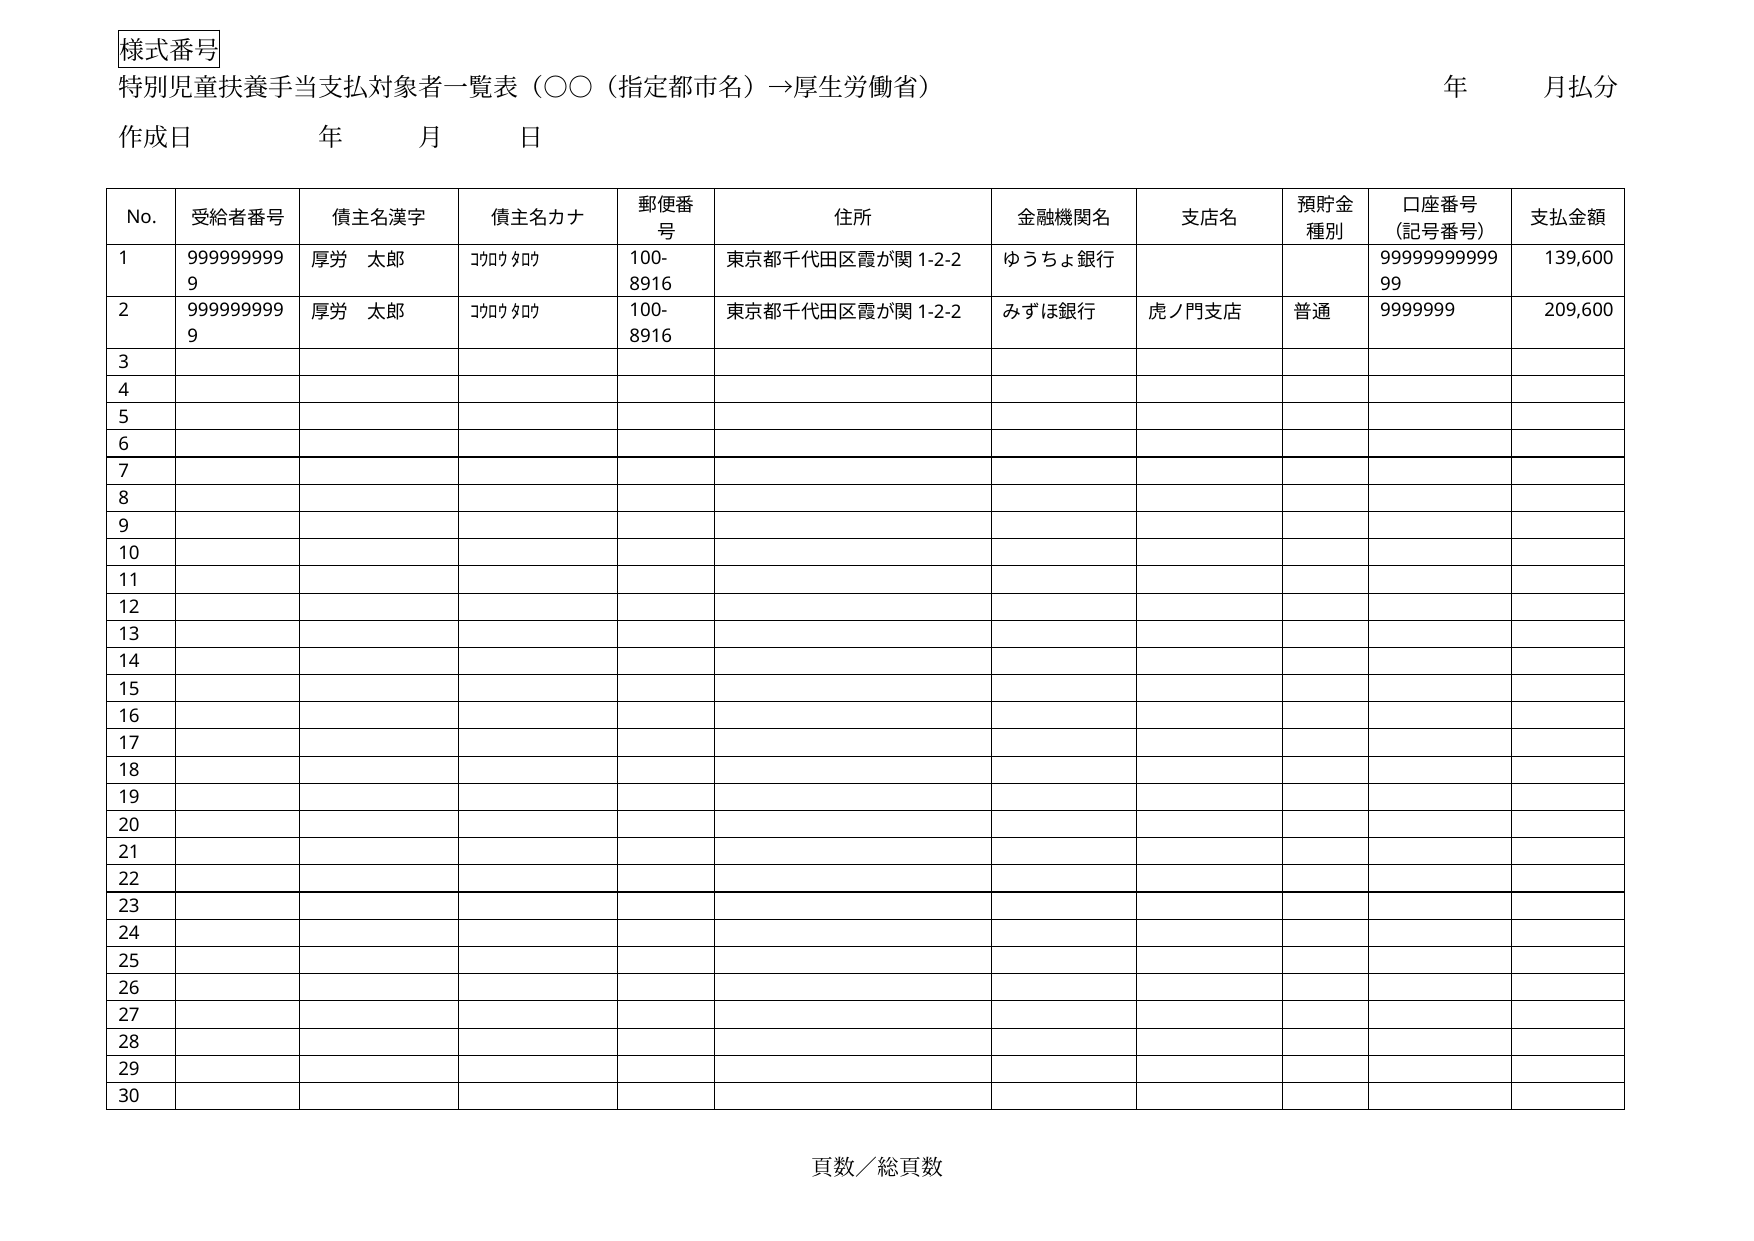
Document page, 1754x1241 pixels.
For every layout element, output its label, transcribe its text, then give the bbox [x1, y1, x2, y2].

table_cell [176, 947, 299, 973]
table_cell [1283, 729, 1368, 756]
table_cell [1137, 757, 1282, 783]
table_cell [459, 376, 617, 402]
table_cell [1283, 838, 1368, 864]
table_header 金融機関名 [992, 189, 1136, 243]
table_cell [992, 566, 1136, 592]
table_cell [1369, 893, 1511, 919]
table_cell [618, 947, 714, 973]
table_cell [1512, 430, 1624, 456]
table_cell 5 [107, 403, 175, 429]
table_cell 30 [107, 1083, 175, 1109]
table_header 債主名漢字 [300, 189, 458, 243]
table_cell [300, 974, 458, 1000]
table_cell 4 [107, 376, 175, 402]
table_cell [1137, 784, 1282, 810]
table_cell [459, 648, 617, 674]
table_header 受給者番号 [176, 189, 299, 243]
table_cell [1137, 1056, 1282, 1082]
table_cell [1369, 838, 1511, 864]
table_cell [176, 784, 299, 810]
table_cell 13 [107, 621, 175, 647]
table_cell 27 [107, 1001, 175, 1027]
table_cell [715, 865, 991, 891]
table_cell [300, 838, 458, 864]
table_cell [618, 702, 714, 728]
table_cell [992, 675, 1136, 701]
table_cell [1369, 675, 1511, 701]
table_cell [1137, 702, 1282, 728]
table_cell [992, 1001, 1136, 1027]
table_cell [715, 621, 991, 647]
table_cell [459, 1056, 617, 1082]
table_cell [176, 702, 299, 728]
table_cell [618, 729, 714, 756]
table_cell [300, 811, 458, 837]
table_cell [1512, 675, 1624, 701]
table_cell [176, 1029, 299, 1054]
table_cell [300, 1056, 458, 1082]
table_cell [618, 838, 714, 864]
table_cell [176, 865, 299, 891]
table_cell 厚労 太郎 [300, 297, 458, 348]
table_cell [1512, 784, 1624, 810]
table_cell [1369, 485, 1511, 511]
table_cell [1369, 1001, 1511, 1027]
table_cell [1137, 838, 1282, 864]
table_cell [1137, 920, 1282, 946]
table_cell [1137, 729, 1282, 756]
table_cell [176, 757, 299, 783]
table_cell [459, 757, 617, 783]
table_cell [1512, 702, 1624, 728]
table_cell [1512, 893, 1624, 919]
table_cell [1283, 893, 1368, 919]
table_cell [618, 621, 714, 647]
table_cell [715, 1029, 991, 1054]
table_header 支払金額 [1512, 189, 1624, 243]
table_header 住所 [715, 189, 991, 243]
table_cell [176, 920, 299, 946]
table_cell [715, 838, 991, 864]
table_cell 普通 [1283, 297, 1368, 348]
table_cell [715, 675, 991, 701]
table_cell [992, 430, 1136, 456]
table_cell [992, 947, 1136, 973]
table_cell [715, 757, 991, 783]
table_cell [1283, 566, 1368, 592]
table_cell [300, 349, 458, 375]
table_cell [1283, 1083, 1368, 1109]
table_cell [715, 648, 991, 674]
table_cell [176, 1001, 299, 1027]
table_cell [992, 621, 1136, 647]
table_cell [1283, 430, 1368, 456]
table_cell [1512, 838, 1624, 864]
table_cell [992, 1056, 1136, 1082]
table_cell [300, 865, 458, 891]
table_cell [459, 811, 617, 837]
table_cell [1283, 349, 1368, 375]
table_cell [1283, 920, 1368, 946]
table_cell [1512, 1001, 1624, 1027]
table_cell 26 [107, 974, 175, 1000]
table_cell [992, 757, 1136, 783]
table_cell [618, 675, 714, 701]
table_cell [176, 621, 299, 647]
table_cell [176, 539, 299, 565]
table_cell [176, 838, 299, 864]
table_cell [1512, 485, 1624, 511]
table_cell [715, 349, 991, 375]
table_cell [1137, 893, 1282, 919]
table_cell [459, 539, 617, 565]
table_cell [618, 920, 714, 946]
table_cell [300, 539, 458, 565]
table_cell [618, 539, 714, 565]
table_cell [992, 974, 1136, 1000]
table_cell [1137, 485, 1282, 511]
table_cell [176, 729, 299, 756]
table_cell 9999999999999 [1369, 245, 1511, 296]
table_cell [1137, 566, 1282, 592]
table_cell [459, 403, 617, 429]
table_cell [618, 512, 714, 538]
table_cell [1137, 403, 1282, 429]
table_cell [459, 729, 617, 756]
table_cell [1137, 1083, 1282, 1109]
table_cell 6 [107, 430, 175, 456]
table_cell [1369, 349, 1511, 375]
table_cell [1512, 621, 1624, 647]
table_cell 9 [107, 512, 175, 538]
table_cell 16 [107, 702, 175, 728]
table_cell [715, 702, 991, 728]
table_cell [459, 621, 617, 647]
table_cell [992, 811, 1136, 837]
table_cell 8 [107, 485, 175, 511]
table_cell [1512, 811, 1624, 837]
table_cell [300, 594, 458, 619]
table_cell [992, 702, 1136, 728]
table_header 口座番号 （記号番号） [1369, 189, 1511, 243]
table_cell 19 [107, 784, 175, 810]
table_cell [459, 702, 617, 728]
table_cell [1283, 458, 1368, 484]
table_cell [1369, 1056, 1511, 1082]
table_cell [1137, 947, 1282, 973]
table_cell [992, 594, 1136, 619]
table_header No. [107, 189, 175, 243]
table_cell 100-8916 [618, 245, 714, 296]
table_cell [176, 1056, 299, 1082]
table_cell 28 [107, 1029, 175, 1054]
table_cell 9999999999 [176, 245, 299, 296]
table_cell [1369, 621, 1511, 647]
table_cell [1512, 1056, 1624, 1082]
table_cell [176, 403, 299, 429]
table_cell [176, 675, 299, 701]
table_cell [618, 403, 714, 429]
table_cell [1137, 621, 1282, 647]
table_cell 虎ノ門支店 [1137, 297, 1282, 348]
table_cell [1137, 594, 1282, 619]
table_cell [618, 430, 714, 456]
table_cell [715, 430, 991, 456]
table_cell [618, 1056, 714, 1082]
table_cell ｺｳﾛｳ ﾀﾛｳ [459, 297, 617, 348]
table_cell みずほ銀行 [992, 297, 1136, 348]
table_cell [992, 376, 1136, 402]
table_cell [992, 1029, 1136, 1054]
table_cell [992, 539, 1136, 565]
table_cell 10 [107, 539, 175, 565]
table_cell [715, 811, 991, 837]
table_cell [1512, 920, 1624, 946]
table_cell [992, 458, 1136, 484]
table_cell [992, 893, 1136, 919]
table_cell [618, 1001, 714, 1027]
table_cell [1512, 566, 1624, 592]
table_cell 17 [107, 729, 175, 756]
table_cell 7 [107, 458, 175, 484]
table_cell 20 [107, 811, 175, 837]
table_cell [459, 566, 617, 592]
table_cell [300, 485, 458, 511]
table_cell [300, 675, 458, 701]
table_cell [176, 430, 299, 456]
table_cell 24 [107, 920, 175, 946]
table_cell [618, 648, 714, 674]
table_cell [992, 485, 1136, 511]
table_cell [459, 920, 617, 946]
table_cell [1137, 376, 1282, 402]
table_cell [618, 757, 714, 783]
table_cell [1512, 729, 1624, 756]
table_cell [1369, 403, 1511, 429]
table_cell ゆうちょ銀行 [992, 245, 1136, 296]
table_cell [176, 974, 299, 1000]
table_cell [1369, 920, 1511, 946]
table_cell [1283, 512, 1368, 538]
table_cell [459, 1029, 617, 1054]
table_cell [459, 675, 617, 701]
table_cell [300, 893, 458, 919]
table_cell [300, 1029, 458, 1054]
table_cell [1137, 430, 1282, 456]
table_cell [1283, 648, 1368, 674]
table_cell [1512, 349, 1624, 375]
table_cell [176, 512, 299, 538]
table_cell [459, 947, 617, 973]
table_cell [715, 594, 991, 619]
table_cell 厚労 太郎 [300, 245, 458, 296]
table_cell [1137, 974, 1282, 1000]
table_cell [300, 1083, 458, 1109]
table_cell [715, 920, 991, 946]
table_cell [459, 485, 617, 511]
table_header 債主名カナ [459, 189, 617, 243]
table_cell [1283, 675, 1368, 701]
table_cell [618, 1083, 714, 1109]
table_cell [459, 974, 617, 1000]
table_cell [1369, 430, 1511, 456]
table_cell [459, 784, 617, 810]
table_cell [992, 512, 1136, 538]
table_cell [1283, 1001, 1368, 1027]
table_cell [1283, 702, 1368, 728]
table_cell [300, 920, 458, 946]
table_cell [992, 1083, 1136, 1109]
table_cell 11 [107, 566, 175, 592]
table_header 郵便番号 [618, 189, 714, 243]
table_cell 21 [107, 838, 175, 864]
table_header 預貯金 種別 [1283, 189, 1368, 243]
table_cell [176, 376, 299, 402]
table_cell [459, 1083, 617, 1109]
table_cell [715, 947, 991, 973]
table_cell [618, 893, 714, 919]
table_cell [715, 784, 991, 810]
table_cell [1512, 1029, 1624, 1054]
table_cell [459, 458, 617, 484]
table_cell [618, 811, 714, 837]
table_cell 9999999999 [176, 297, 299, 348]
table_cell [1283, 376, 1368, 402]
table_cell [300, 784, 458, 810]
table_cell [300, 1001, 458, 1027]
table_cell [1512, 974, 1624, 1000]
table_cell [992, 784, 1136, 810]
table_cell [459, 594, 617, 619]
table_cell [1512, 648, 1624, 674]
table_cell [1283, 757, 1368, 783]
table_cell 12 [107, 594, 175, 619]
table_cell [1369, 757, 1511, 783]
table_cell [1283, 594, 1368, 619]
table_cell [176, 648, 299, 674]
table_cell [715, 539, 991, 565]
table_cell [1137, 245, 1282, 296]
table_cell [618, 485, 714, 511]
table_cell [1137, 1001, 1282, 1027]
table_cell [1283, 811, 1368, 837]
table_cell [459, 512, 617, 538]
table_cell [992, 648, 1136, 674]
table_cell [618, 1029, 714, 1054]
table_header 支店名 [1137, 189, 1282, 243]
table_cell [618, 349, 714, 375]
table_cell [1283, 1056, 1368, 1082]
table_cell [992, 865, 1136, 891]
table_cell [300, 458, 458, 484]
table_cell [176, 594, 299, 619]
table_cell [1369, 512, 1511, 538]
table_cell [300, 757, 458, 783]
table_cell [1283, 245, 1368, 296]
table_cell [1512, 1083, 1624, 1109]
table_cell [1369, 947, 1511, 973]
table_cell [1283, 621, 1368, 647]
table_cell [1512, 376, 1624, 402]
table_cell [715, 1001, 991, 1027]
table_cell [1283, 947, 1368, 973]
table_cell [300, 621, 458, 647]
table_cell [1137, 865, 1282, 891]
table_cell 15 [107, 675, 175, 701]
table_cell [992, 838, 1136, 864]
table_cell [618, 594, 714, 619]
table_cell [1512, 757, 1624, 783]
table_cell [300, 729, 458, 756]
table_cell 22 [107, 865, 175, 891]
table_cell 9999999 [1369, 297, 1511, 348]
table_cell [1137, 539, 1282, 565]
table_cell [1283, 784, 1368, 810]
table_cell [176, 458, 299, 484]
table_cell [992, 920, 1136, 946]
table_cell [715, 893, 991, 919]
table_cell [715, 566, 991, 592]
table_cell 18 [107, 757, 175, 783]
table_cell [1369, 811, 1511, 837]
table_cell [300, 403, 458, 429]
table_cell [992, 403, 1136, 429]
table_cell 139,600 [1512, 245, 1624, 296]
table_cell [300, 430, 458, 456]
table_cell [1369, 1083, 1511, 1109]
table_cell [715, 974, 991, 1000]
table_cell [715, 403, 991, 429]
table_cell 25 [107, 947, 175, 973]
table_cell 2 [107, 297, 175, 348]
table_cell 100-8916 [618, 297, 714, 348]
table_cell [459, 838, 617, 864]
table_cell [715, 512, 991, 538]
table_cell [459, 1001, 617, 1027]
table_cell [1369, 594, 1511, 619]
table_cell [1369, 648, 1511, 674]
table_cell [1369, 974, 1511, 1000]
table_cell [715, 1083, 991, 1109]
table_cell [618, 865, 714, 891]
table_cell [1512, 512, 1624, 538]
table_cell [1512, 594, 1624, 619]
table_cell [1137, 811, 1282, 837]
table_cell [1369, 865, 1511, 891]
table_cell [1137, 512, 1282, 538]
table_cell [618, 376, 714, 402]
table_cell 東京都千代田区霞が関1-2-2 [715, 245, 991, 296]
table_cell 1 [107, 245, 175, 296]
table_cell [176, 485, 299, 511]
table_cell [1369, 729, 1511, 756]
table_cell [1137, 349, 1282, 375]
table_cell [1137, 458, 1282, 484]
table_cell [715, 458, 991, 484]
table_cell [459, 430, 617, 456]
table_cell 23 [107, 893, 175, 919]
table_cell [1369, 539, 1511, 565]
table_cell [1369, 1029, 1511, 1054]
table_cell [1512, 947, 1624, 973]
table_cell [618, 974, 714, 1000]
table_cell [300, 702, 458, 728]
table_cell [176, 811, 299, 837]
table_cell [1283, 403, 1368, 429]
table_cell [176, 1083, 299, 1109]
table_cell [1137, 1029, 1282, 1054]
table_cell ｺｳﾛｳ ﾀﾛｳ [459, 245, 617, 296]
table_cell [1512, 458, 1624, 484]
table_cell [715, 485, 991, 511]
table_cell [715, 729, 991, 756]
table_cell [1369, 376, 1511, 402]
table_cell [300, 512, 458, 538]
table_cell [459, 865, 617, 891]
table_cell [715, 376, 991, 402]
table_cell [1283, 865, 1368, 891]
table_cell 3 [107, 349, 175, 375]
table_cell 29 [107, 1056, 175, 1082]
table_cell [1283, 1029, 1368, 1054]
table_cell [459, 893, 617, 919]
table_cell [1512, 403, 1624, 429]
table_cell [618, 458, 714, 484]
table_cell [1283, 485, 1368, 511]
table_cell [992, 349, 1136, 375]
table_cell [618, 784, 714, 810]
table_cell [300, 566, 458, 592]
table_cell [300, 648, 458, 674]
table_cell [300, 947, 458, 973]
table_cell 東京都千代田区霞が関1-2-2 [715, 297, 991, 348]
table_cell [176, 893, 299, 919]
table_cell 209,600 [1512, 297, 1624, 348]
table_cell [1283, 539, 1368, 565]
table_cell [1512, 865, 1624, 891]
table_cell [1283, 974, 1368, 1000]
table_cell 14 [107, 648, 175, 674]
table_cell [618, 566, 714, 592]
text 作成日 年 月 日 [118, 118, 1519, 154]
table_cell [715, 1056, 991, 1082]
table_cell [1137, 675, 1282, 701]
table_cell [176, 566, 299, 592]
table_cell [459, 349, 617, 375]
table_cell [992, 729, 1136, 756]
table_cell [1369, 784, 1511, 810]
table_cell [300, 376, 458, 402]
table_cell [176, 349, 299, 375]
table_cell [1512, 539, 1624, 565]
table_cell [1369, 566, 1511, 592]
table_cell [1369, 702, 1511, 728]
table_cell [1369, 458, 1511, 484]
table_cell [1137, 648, 1282, 674]
